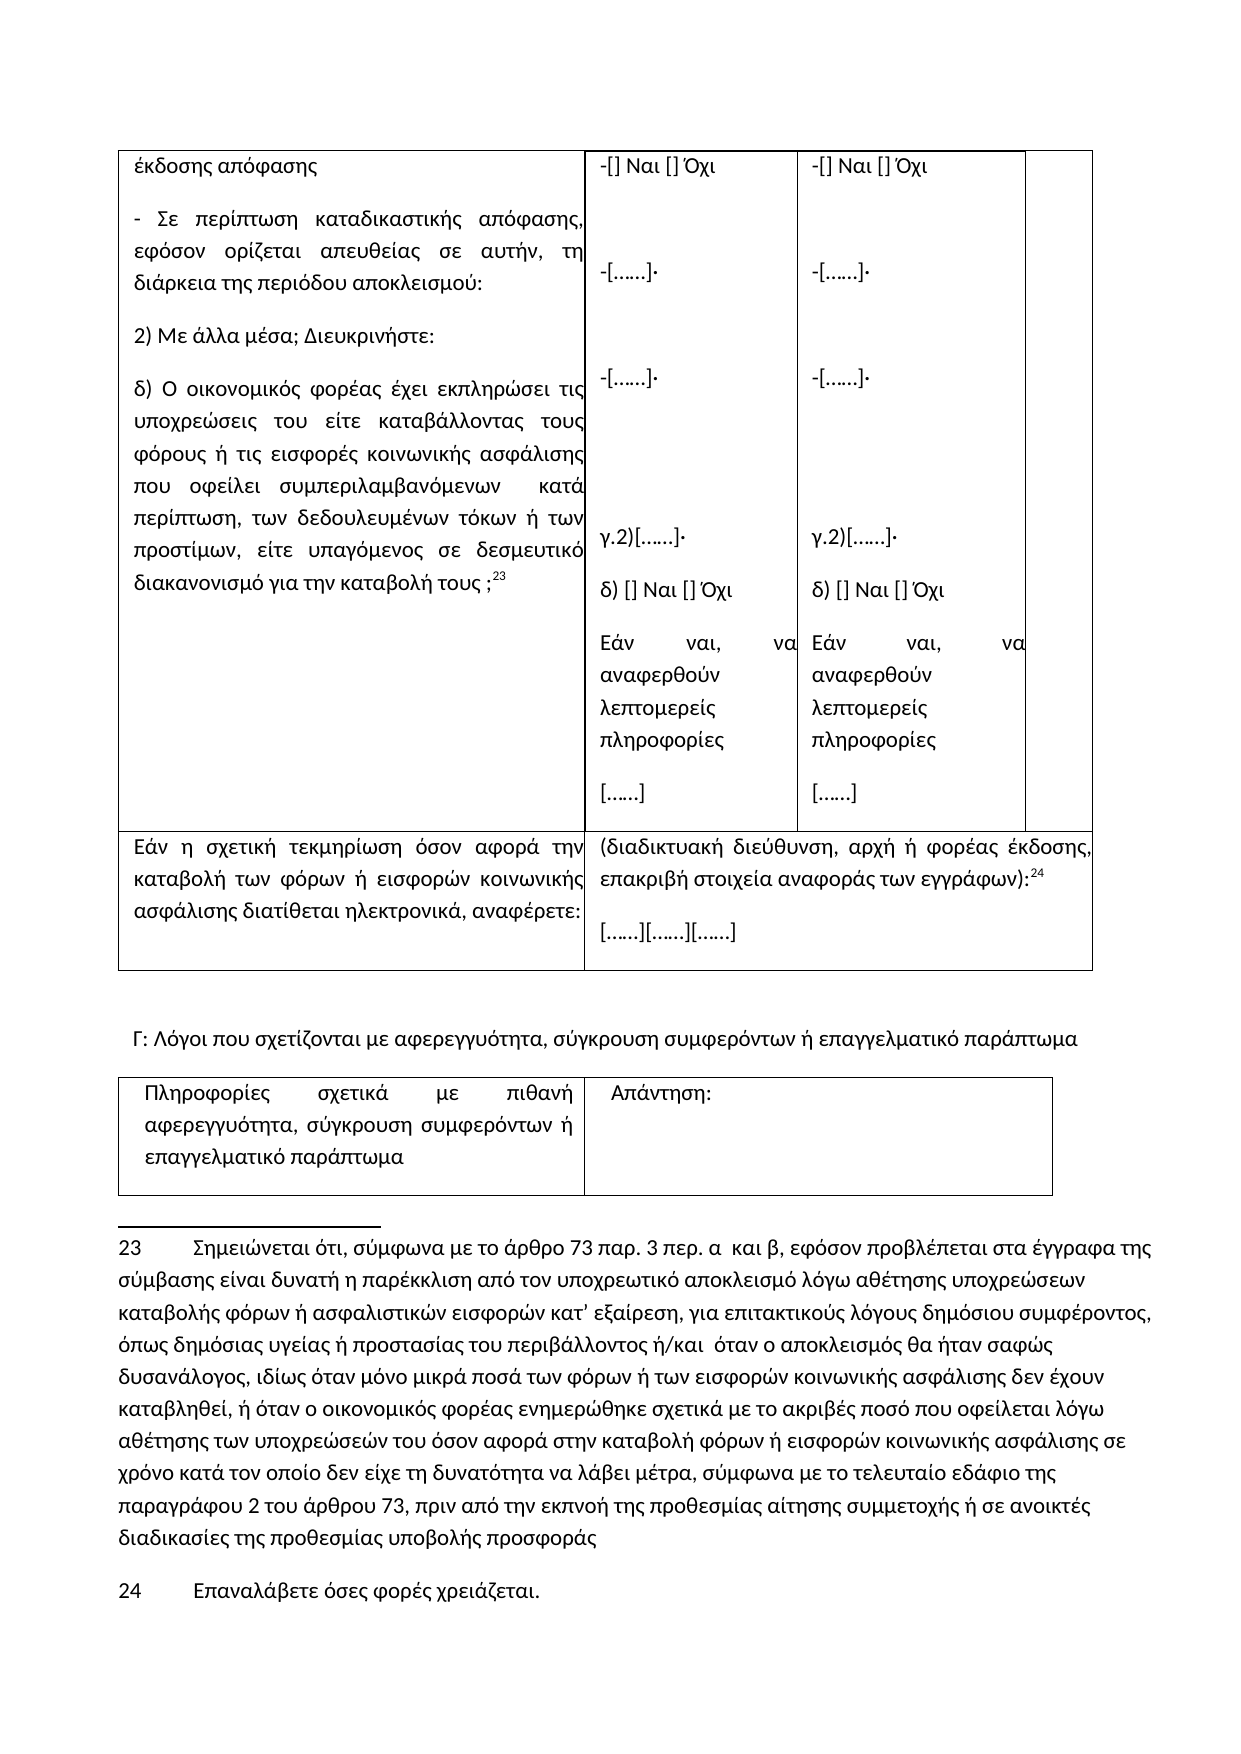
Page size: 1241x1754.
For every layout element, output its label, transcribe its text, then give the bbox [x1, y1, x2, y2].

table_cell (διαδικτυακή διεύθυνση, αρχή ή φορέας έκδοσης, επακριβή στοιχεία αναφοράς των εγγράφων): [……][……][……] [585, 832, 1092, 970]
table_header Πληροφορίες σχετικά με πιθανή αφερεγγυότητα, σύγκρουση συμφερόντων ή επαγγελματικό παράπτωμα [119, 1078, 584, 1195]
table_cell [119, 151, 584, 831]
table_cell [798, 152, 1025, 831]
table_header Απάντηση: [585, 1078, 1052, 1195]
table_cell [586, 152, 797, 831]
table_cell [1026, 151, 1092, 831]
text Γ: Λόγοι που σχετίζονται με αφερεγγυότητα, σύγκρουση συμφερόντων ή επαγγελματικό παράπτωμα [133, 1024, 1167, 1052]
table_cell Εάν η σχετική τεκμηρίωση όσον αφορά την καταβολή των φόρων ή εισφορών κοινωνικής ασφάλισης διατίθεται ηλεκτρονικά, αναφέρετε: [119, 832, 584, 970]
